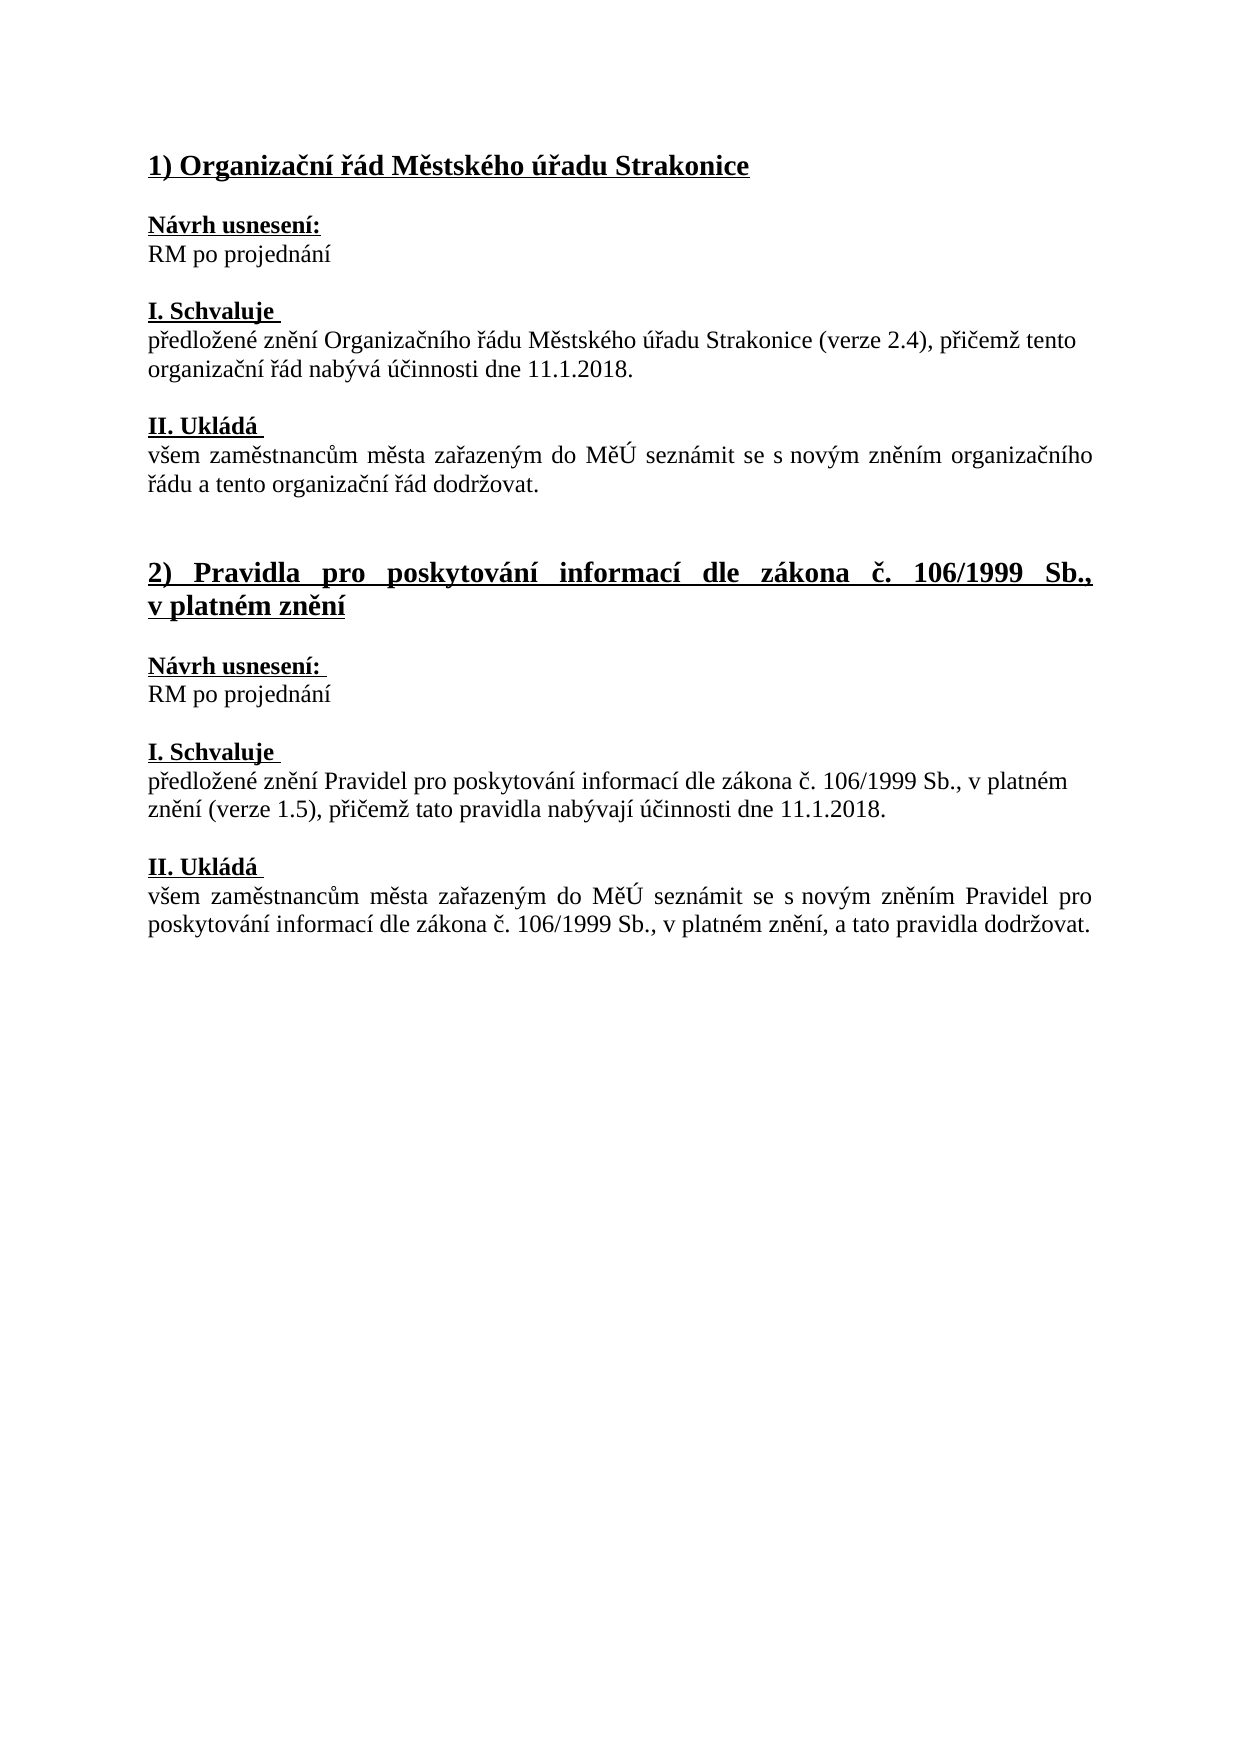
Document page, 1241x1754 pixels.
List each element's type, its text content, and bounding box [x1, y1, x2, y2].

subtitle I. Schvaluje [148, 296, 1093, 325]
text předložené znění Organizačního řádu Městského úřadu Strakonice (verze 2.4), přičemž tento organizační řád nabývá účinnosti dne 11.1.2018. [148, 325, 1093, 382]
subtitle 2) Pravidla pro poskytování informací dle zákona č. 106/1999 Sb., v platném znění [148, 586, 1093, 622]
subtitle 2) Pravidla pro poskytování informací dle zákona č. 106/1999 Sb., v platném znění [148, 555, 1093, 584]
subtitle II. Ukládá [148, 411, 1093, 440]
subtitle II. Ukládá [148, 852, 1093, 881]
subtitle I. Schvaluje [148, 737, 1093, 766]
text RM po projednání [148, 239, 1093, 267]
text všem zaměstnancům města zařazeným do MěÚ seznámit se s novým zněním Pravidel pro poskytování informací dle zákona č. 106/1999 Sb., v platném znění, a tato pravidla dodržovat. [148, 881, 1093, 938]
text všem zaměstnancům města zařazeným do MěÚ seznámit se s novým zněním organizačního řádu a tento organizační řád dodržovat. [148, 440, 1093, 497]
text Návrh usnesení: [148, 651, 1093, 679]
text Návrh usnesení: [148, 210, 1093, 239]
text RM po projednání [148, 679, 1093, 708]
text předložené znění Pravidel pro poskytování informací dle zákona č. 106/1999 Sb., v platném znění (verze 1.5), přičemž tato pravidla nabývají účinnosti dne 11.1.2018. [148, 766, 1093, 823]
subtitle 1) Organizační řád Městského úřadu Strakonice [148, 148, 1093, 181]
